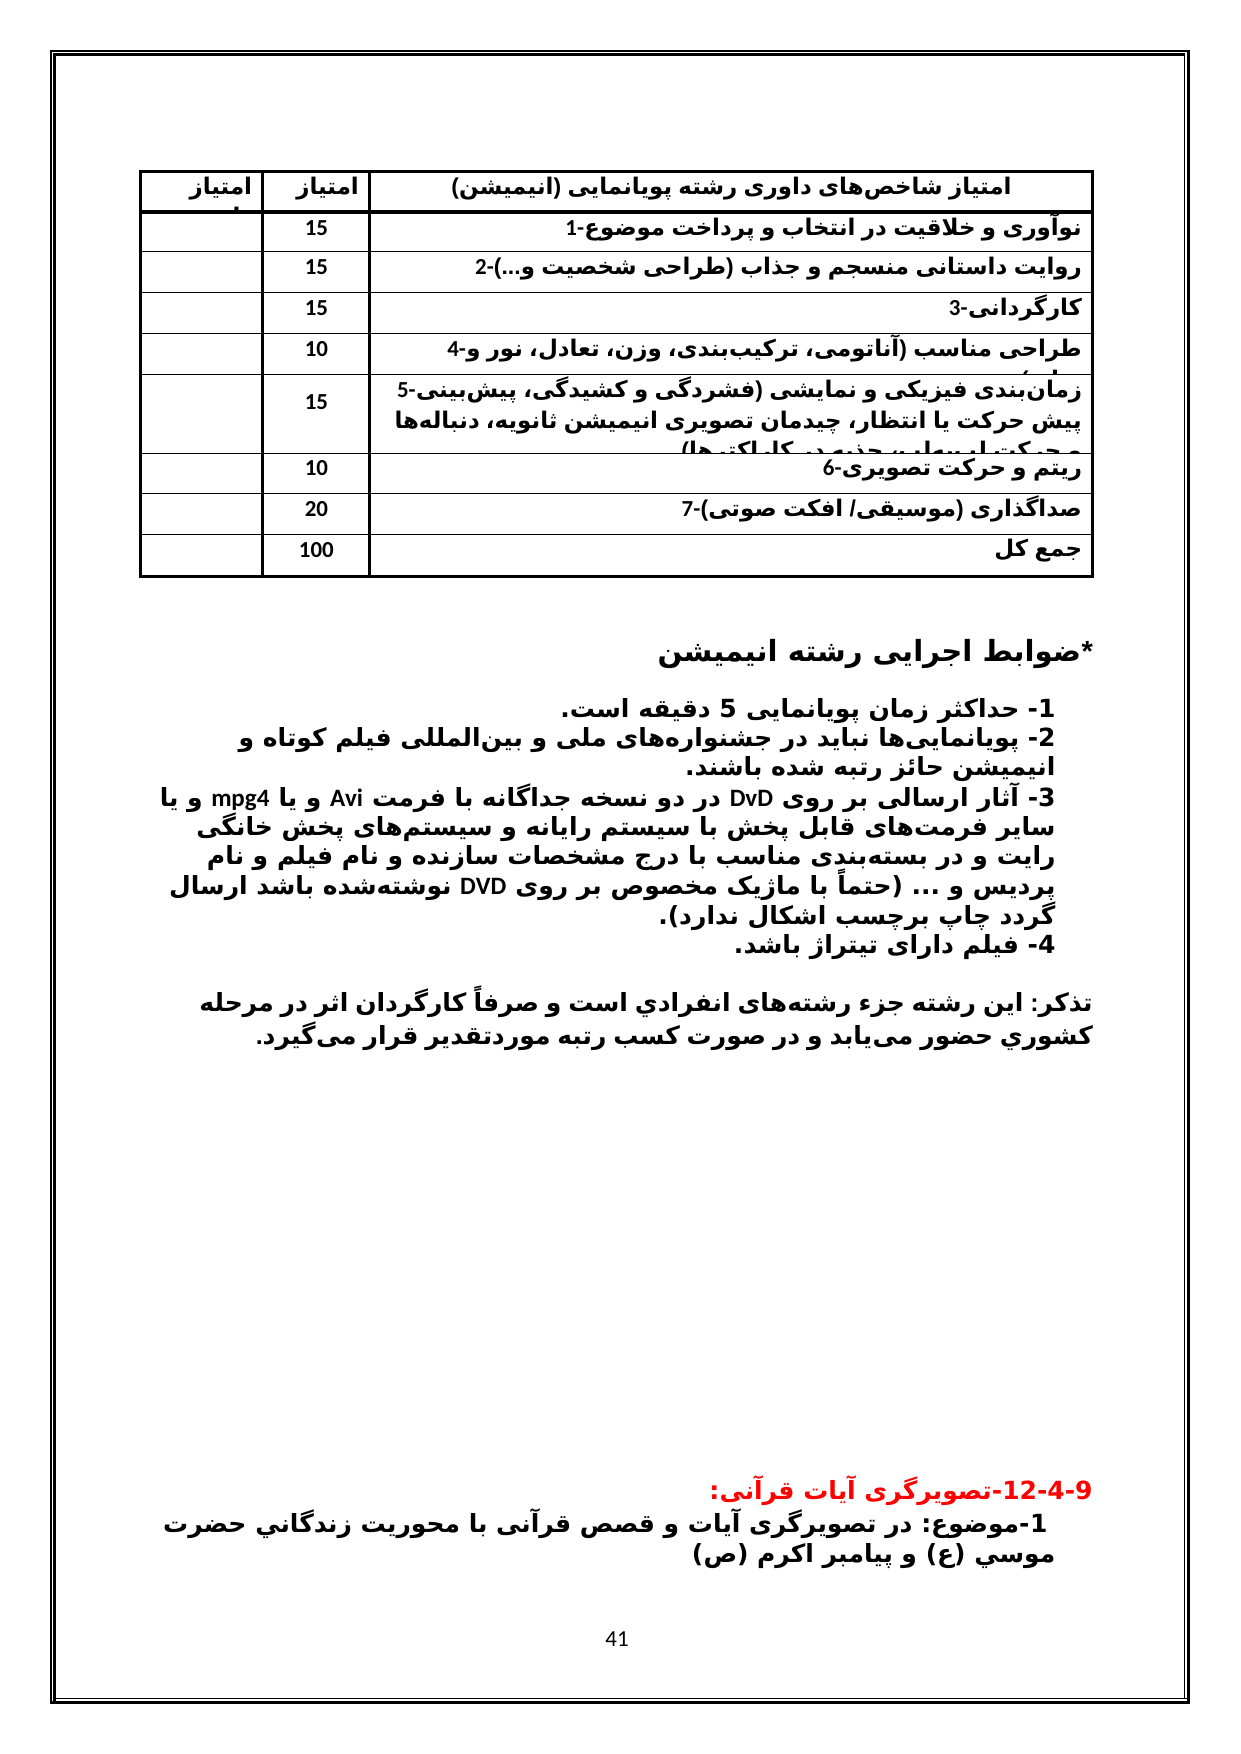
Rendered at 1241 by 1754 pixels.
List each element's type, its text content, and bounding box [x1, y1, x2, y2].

table_cell 4-طراحی مناسب (آناتومی، ترکیب‌بندی، وزن، تعادل، نور و سایه) [371, 334, 1091, 374]
table_cell 3-کارگردانی [371, 293, 1091, 333]
table_cell 6-ریتم و حرکت تصویری [371, 454, 1091, 493]
table_cell 15 [264, 214, 368, 251]
table_cell [142, 494, 261, 534]
table_cell [142, 252, 261, 292]
table_cell 20 [264, 494, 368, 534]
table_cell 15 [264, 375, 368, 452]
table_cell 15 [264, 293, 368, 333]
table_cell [142, 535, 261, 575]
table_cell [142, 334, 261, 374]
text 4- فیلم دارای تیتراژ باشد. [141, 930, 1056, 959]
text تذكر: اين رشته جزء رشته‌های انفرادي است و صرفاً كارگردان اثر در مرحله كشوري حضور می‌یابد و در صورت كسب رتبه موردتقدیر قرار می‌گیرد. [141, 988, 1093, 1050]
table_cell جمع کل [371, 535, 1091, 575]
table_cell 1-نوآوری و خلاقیت در انتخاب و پرداخت موضوع [371, 214, 1091, 251]
table_cell [142, 454, 261, 493]
subtitle 12-4-9-تصویرگری آیات قرآنی: [141, 1476, 1093, 1505]
table_cell 100 [264, 535, 368, 575]
table_header امتیاز داور [142, 173, 261, 210]
text *ضوابط اجرایی رشته انیمیشن [141, 634, 1093, 668]
text 1-موضوع: در تصویرگری آیات و قصص قرآنی با محوریت زندگاني حضرت موسي (ع) و پيامبر اكرم (ص) [141, 1509, 1056, 1568]
table_cell 5-زمان‌بندی فیزیکی و نمایشی (فشردگی و کشیدگی، پیش‌بینی پیش حرکت یا انتظار، چیدمان تصویری انیمیشن ثانویه، دنباله‌ها و حرکت لب‌به‌لب، جذبه در کاراکترها) [371, 375, 1091, 452]
table_cell 10 [264, 454, 368, 493]
text 1- حداکثر زمان پویانمایی 5 دقیقه است.‏ [141, 694, 1056, 723]
table_cell 15 [264, 252, 368, 292]
text 3- آثار ارسالی بر روی DvD در دو نسخه جداگانه با فرمت Avi و یا mpg4 و یا سایر فرمت‌های قابل پخش با سیستم رایانه و سیستم‌های پخش خانگی رایت و در بسته‌بندی مناسب با درج مشخصات سازنده و نام فیلم و نام پرديس و ... (حتماً با ماژیک مخصوص بر روی DVD نوشته‌شده باشد ارسال گردد چاپ برچسب اشکال ندارد). [141, 782, 1056, 930]
table_header امتیاز [264, 173, 368, 210]
text 2- پویانمایی‌ها نباید در جشنواره‌های ملی و بین‌المللی فیلم کوتاه و انیمیشن حائز رتبه شده باشند. [141, 723, 1056, 782]
table_cell 10 [264, 334, 368, 374]
table_cell 7-صداگذاری (موسیقی/ افکت صوتی) [371, 494, 1091, 534]
table_header امتیاز شاخص‌های داوری رشته پویانمایی (انیمیشن) [371, 173, 1091, 210]
table_cell 2-روایت داستانی منسجم و جذاب (طراحی شخصیت و...) [371, 252, 1091, 292]
table_cell [142, 375, 261, 452]
table_cell [142, 293, 261, 333]
table_cell [142, 214, 261, 251]
